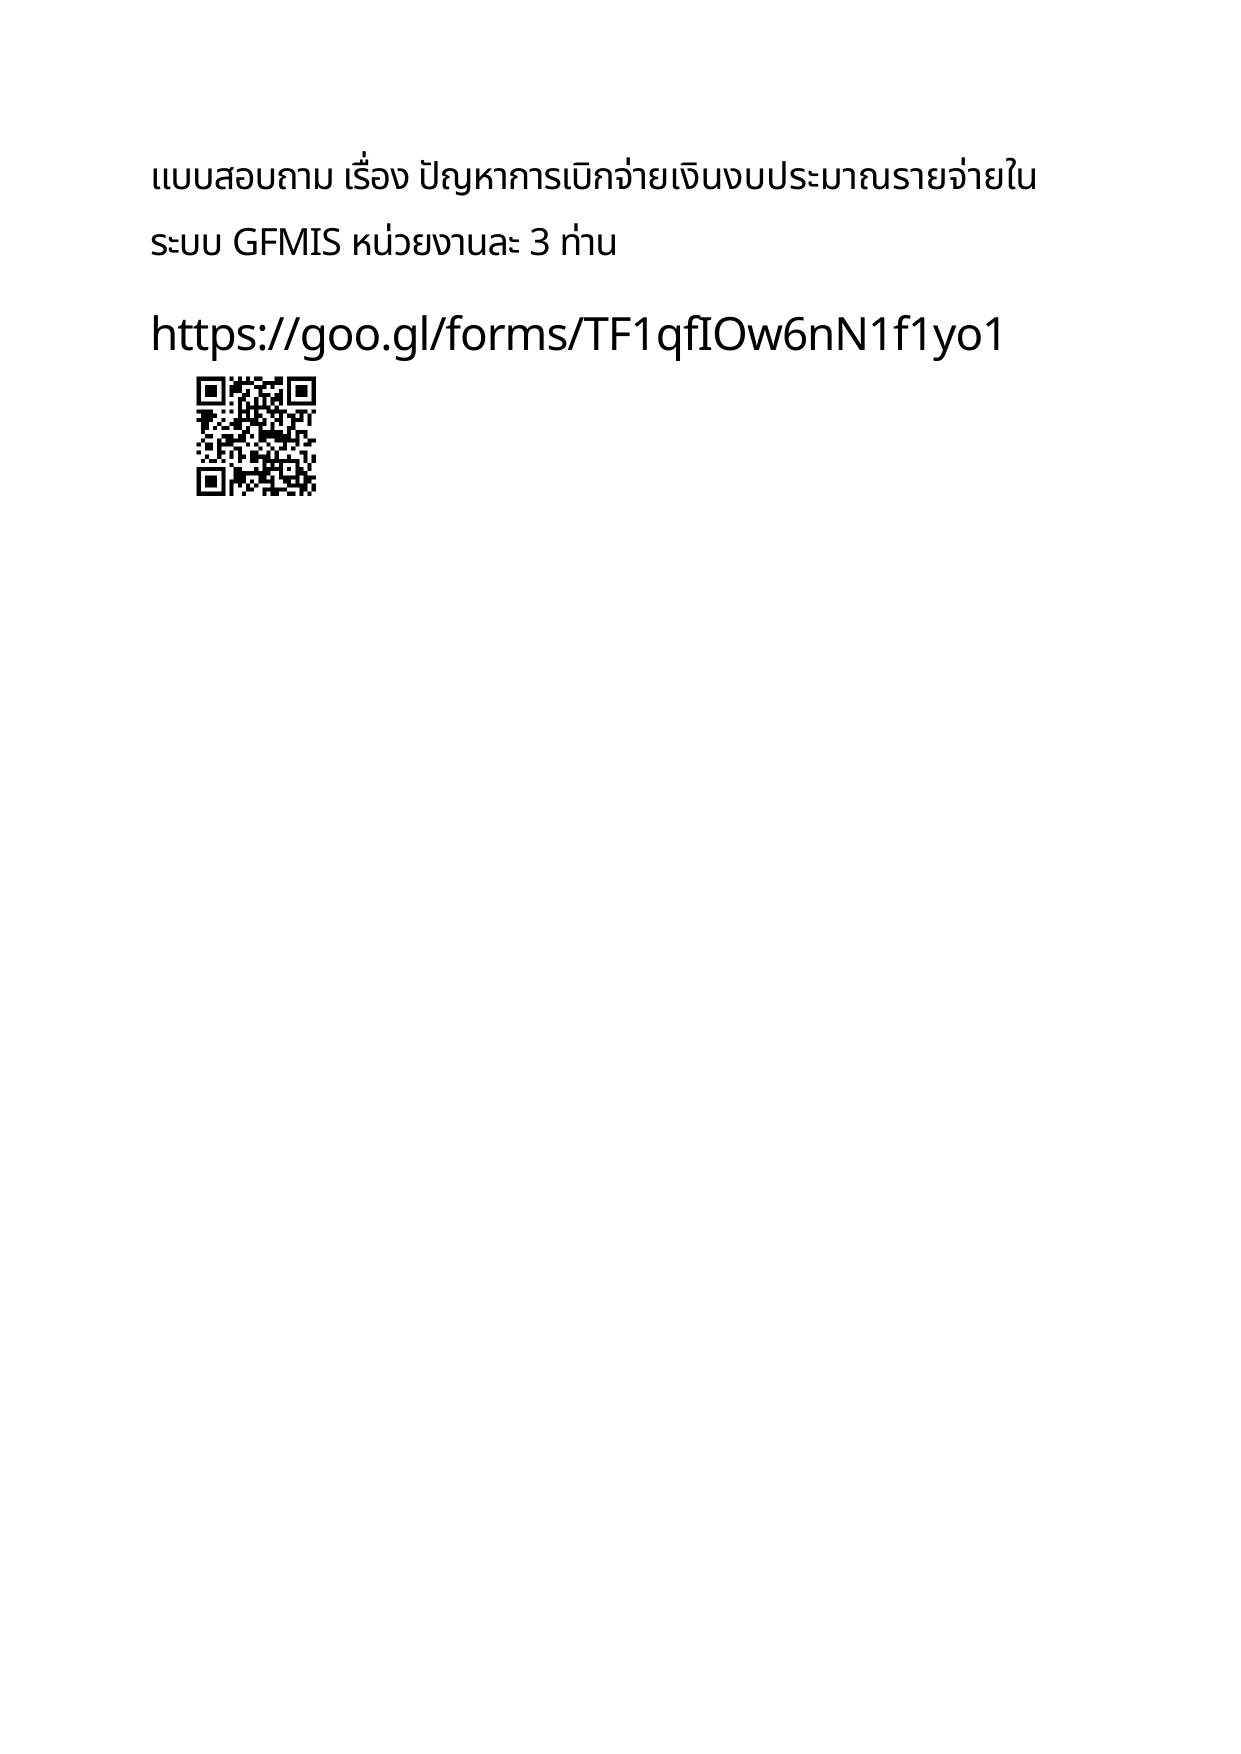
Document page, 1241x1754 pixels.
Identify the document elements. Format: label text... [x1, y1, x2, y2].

picture [179, 364, 333, 513]
text แบบสอบถาม เรื่อง ปัญหาการเบิกจ่ายเงินงบประมาณรายจ่ายในระบบ GFMIS หน่วยงานละ 3 ท่าน [150, 150, 1090, 272]
text https://goo.gl/forms/TF1qfIOw6nN1f1yo1 [150, 301, 1090, 364]
